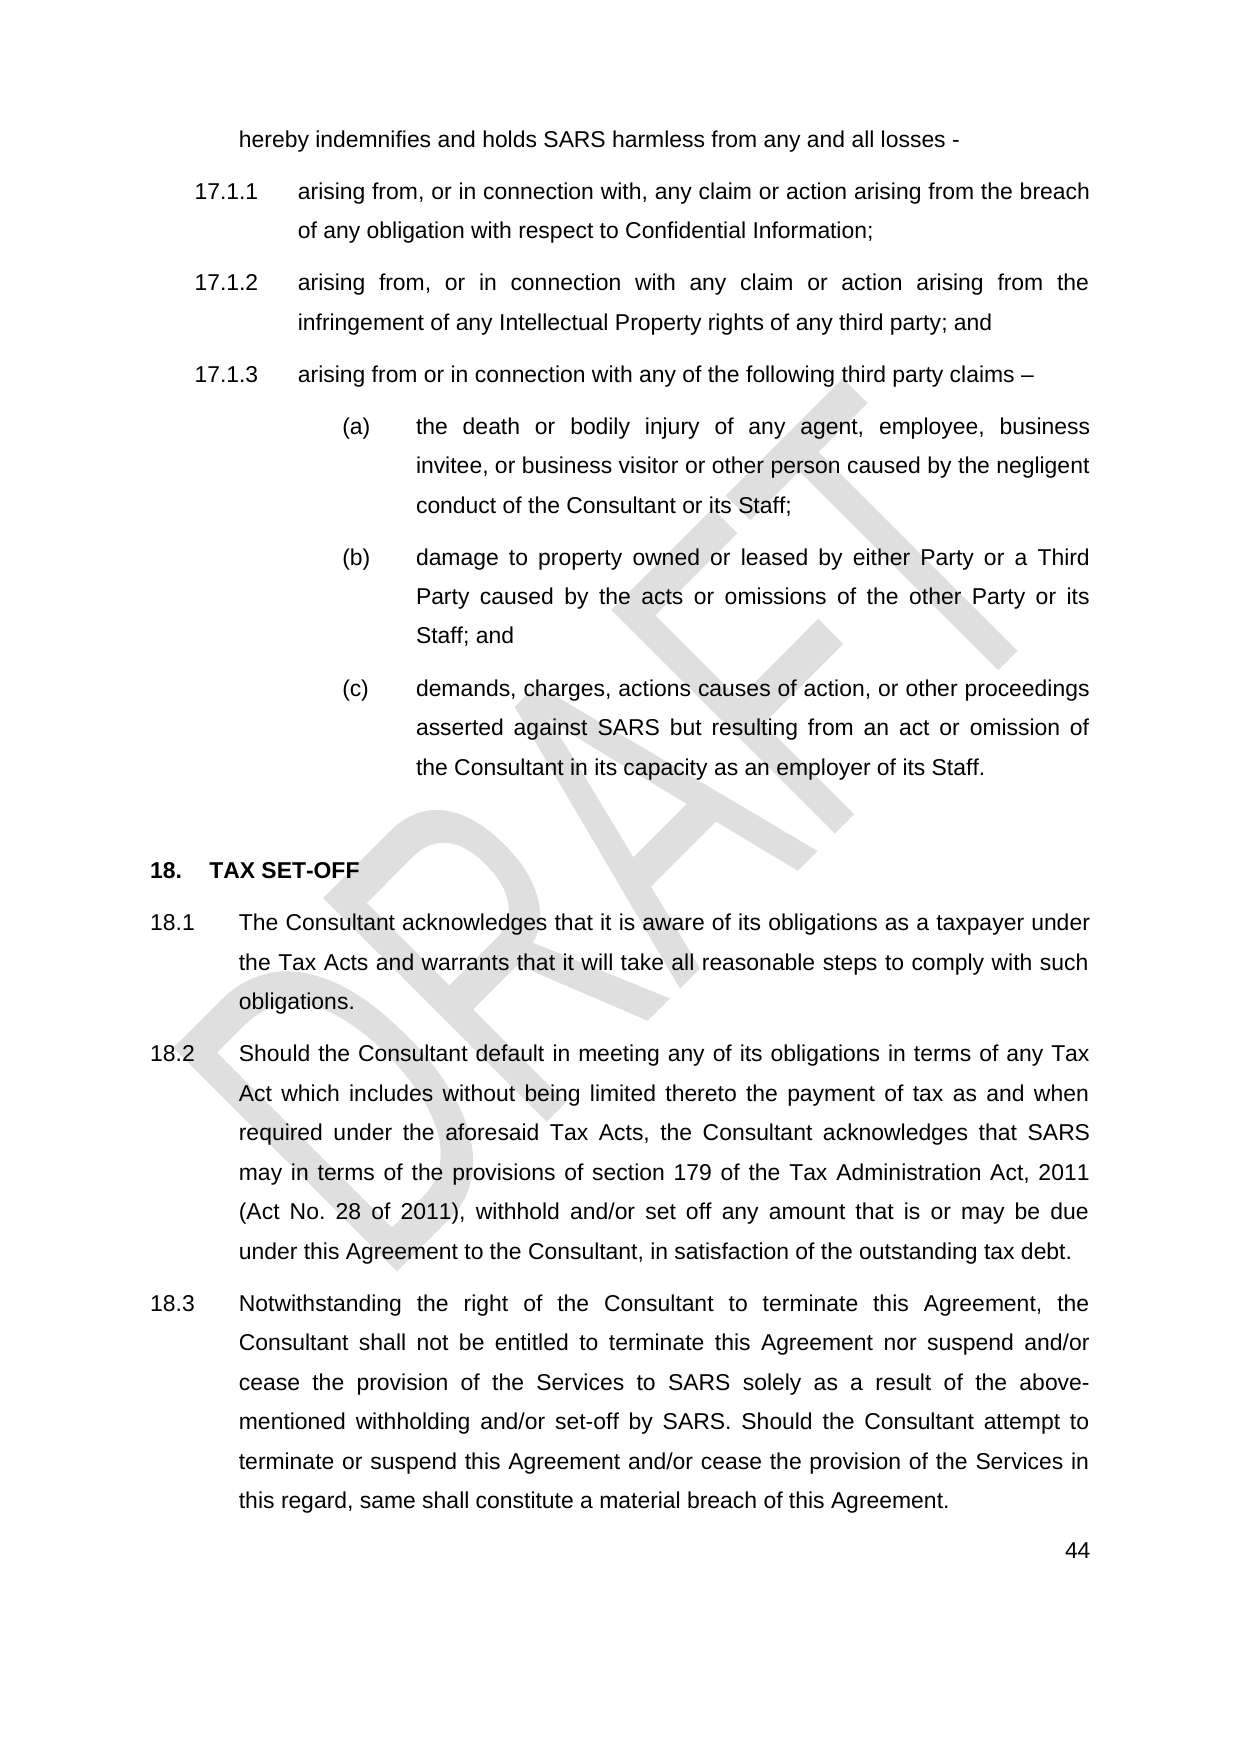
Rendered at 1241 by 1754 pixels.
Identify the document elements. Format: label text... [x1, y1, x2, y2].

list damage to property owned or leased by either Party or a Third Party caused by the acts or omissions of the other Party or its Staff; and [342, 543, 1090, 649]
list arising from, or in connection with any claim or action arising from the infringement of any Intellectual Property rights of any third party; and [194, 269, 1090, 335]
list arising from, or in connection with, any claim or action arising from the breach of any obligation with respect to Confidential Information; [194, 178, 1090, 243]
list Notwithstanding the right of the Consultant to terminate this Agreement, the Consultant shall not be entitled to terminate this Agreement nor suspend and/or cease the provision of the Services to SARS solely as a result of the above-mentioned withholding and/or set-off by SARS. Should the Consultant attempt to terminate or suspend this Agreement and/or cease the provision of the Services in this regard, same shall constitute a material breach of this Agreement. [150, 1290, 1090, 1513]
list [150, 126, 1090, 152]
list demands, charges, actions causes of action, or other proceedings asserted against SARS but resulting from an act or omission of the Consultant in its capacity as an employer of its Staff. [342, 674, 1090, 780]
list arising from or in connection with any of the following third party claims – [194, 361, 1090, 387]
list the death or bodily injury of any agent, employee, business invitee, or business visitor or other person caused by the negligent conduct of the Consultant or its Staff; [342, 413, 1090, 518]
list Should the Consultant default in meeting any of its obligations in terms of any Tax Act which includes without being limited thereto the payment of tax as and when required under the aforesaid Tax Acts, the Consultant acknowledges that SARS may in terms of the provisions of section 179 of the Tax Administration Act, 2011 (Act No. 28 of 2011), withhold and/or set off any amount that is or may be due under this Agreement to the Consultant, in satisfaction of the outstanding tax debt. [150, 1040, 1090, 1264]
list The Consultant acknowledges that it is aware of its obligations as a taxpayer under the Tax Acts and warrants that it will take all reasonable steps to comply with such obligations. [150, 909, 1090, 1015]
list TAX SET-OFF [150, 857, 1090, 884]
